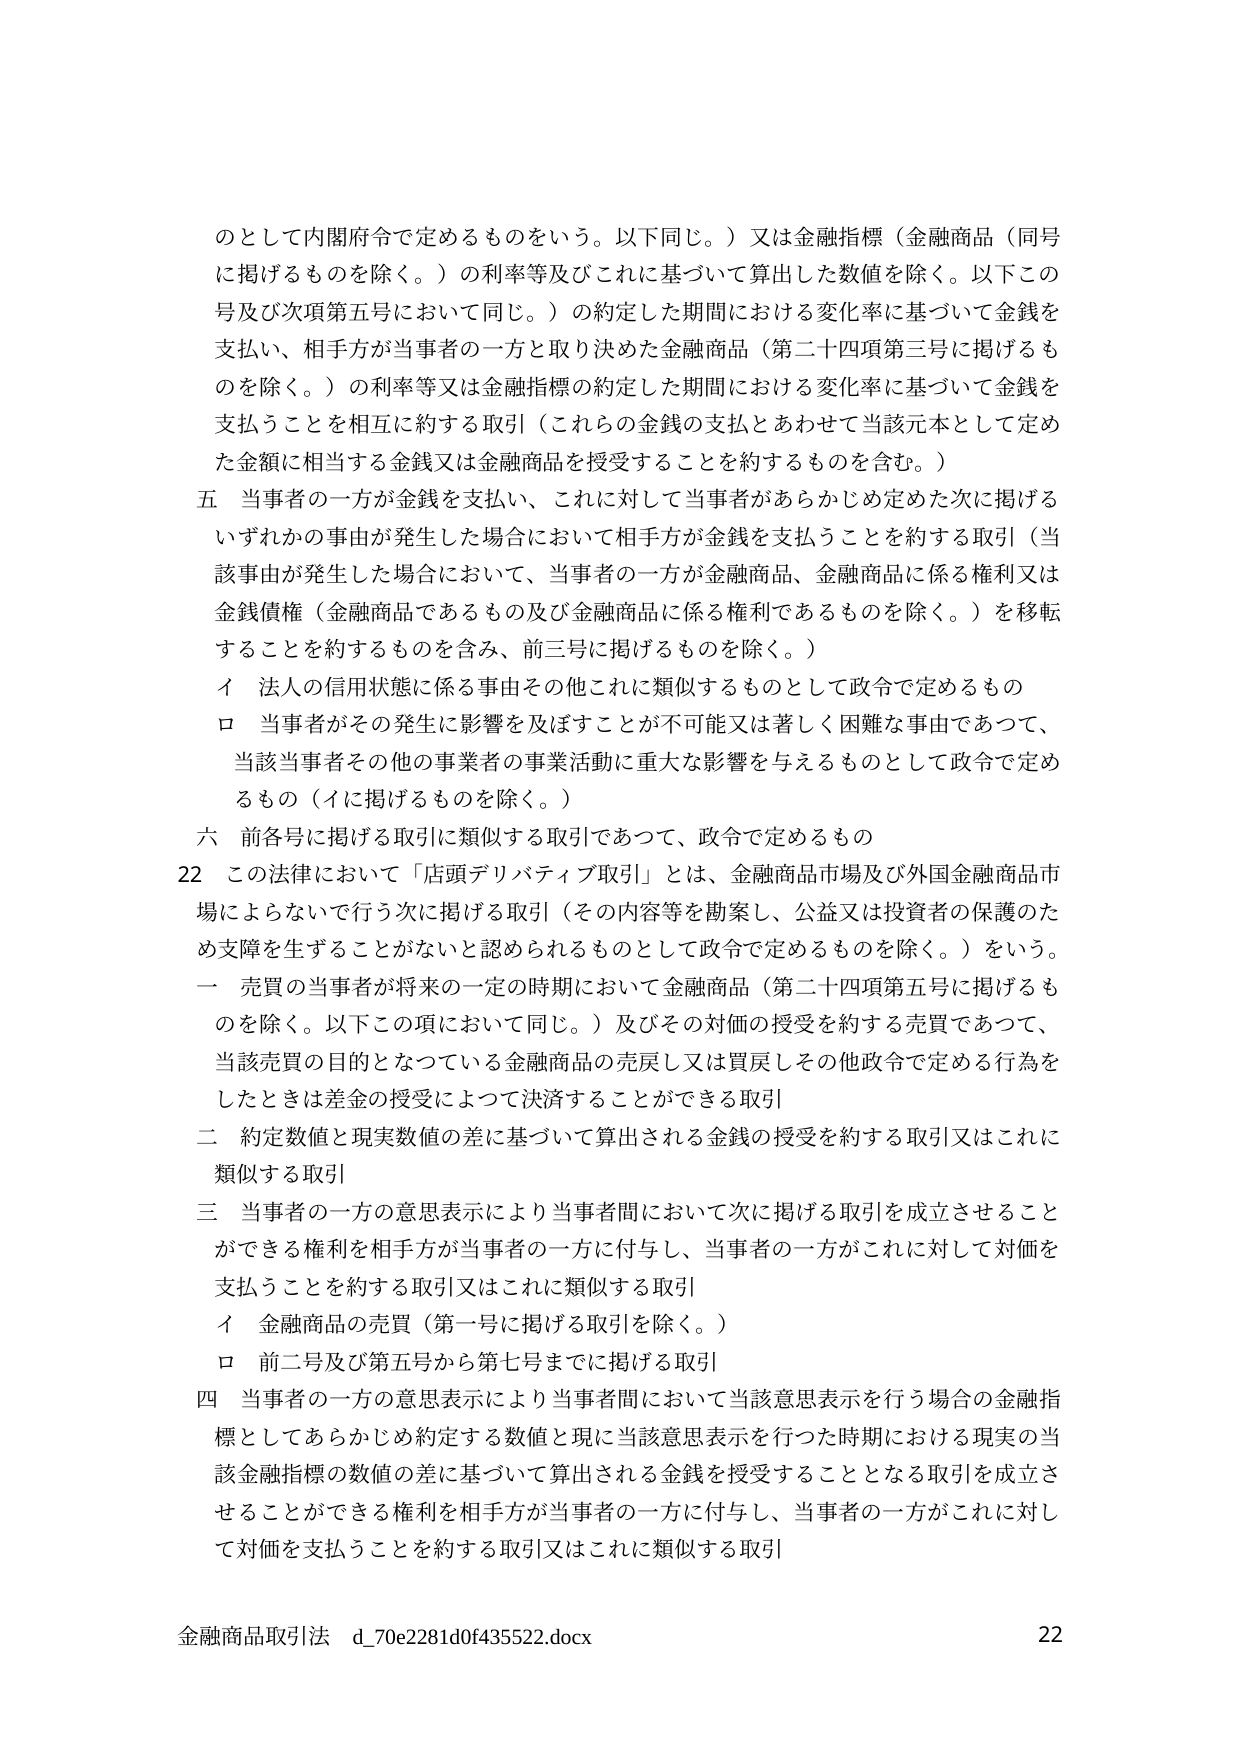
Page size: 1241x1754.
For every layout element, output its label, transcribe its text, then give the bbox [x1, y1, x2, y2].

text 四 当事者の一方の意思表示により当事者間において当該意思表示を行う場合の金融指標としてあらかじめ約定する数値と現に当該意思表示を行つた時期における現実の当該金融指標の数値の差に基づいて算出される金銭を授受することとなる取引を成立させることができる権利を相手方が当事者の一方に付与し、当事者の一方がこれに対して対価を支払うことを約する取引又はこれに類似する取引 [196, 1379, 1063, 1567]
text 六 前各号に掲げる取引に類似する取引であつて、政令で定めるもの [196, 817, 1063, 854]
text ロ 前二号及び第五号から第七号までに掲げる取引 [215, 1342, 1063, 1379]
text イ 金融商品の売買（第一号に掲げる取引を除く。） [215, 1304, 1063, 1342]
text イ 法人の信用状態に係る事由その他これに類似するものとして政令で定めるもの [215, 667, 1063, 704]
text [196, 217, 1063, 479]
text 二 約定数値と現実数値の差に基づいて算出される金銭の授受を約する取引又はこれに類似する取引 [196, 1117, 1063, 1192]
text 五 当事者の一方が金銭を支払い、これに対して当事者があらかじめ定めた次に掲げるいずれかの事由が発生した場合において相手方が金銭を支払うことを約する取引（当該事由が発生した場合において、当事者の一方が金融商品、金融商品に係る権利又は金銭債権（金融商品であるもの及び金融商品に係る権利であるものを除く。）を移転することを約するものを含み、前三号に掲げるものを除く。） [196, 479, 1063, 667]
text 一 売買の当事者が将来の一定の時期において金融商品（第二十四項第五号に掲げるものを除く。以下この項において同じ。）及びその対価の授受を約する売買であつて、当該売買の目的となつている金融商品の売戻し又は買戻しその他政令で定める行為をしたときは差金の授受によつて決済することができる取引 [196, 967, 1063, 1117]
text 三 当事者の一方の意思表示により当事者間において次に掲げる取引を成立させることができる権利を相手方が当事者の一方に付与し、当事者の一方がこれに対して対価を支払うことを約する取引又はこれに類似する取引 [196, 1192, 1063, 1304]
text ロ 当事者がその発生に影響を及ぼすことが不可能又は著しく困難な事由であつて、当該当事者その他の事業者の事業活動に重大な影響を与えるものとして政令で定めるもの（イに掲げるものを除く。） [215, 704, 1063, 817]
text 22 この法律において「店頭デリバティブ取引」とは、金融商品市場及び外国金融商品市場によらないで行う次に掲げる取引（その内容等を勘案し、公益又は投資者の保護のため支障を生ずることがないと認められるものとして政令で定めるものを除く。）をいう。 [177, 854, 1063, 967]
